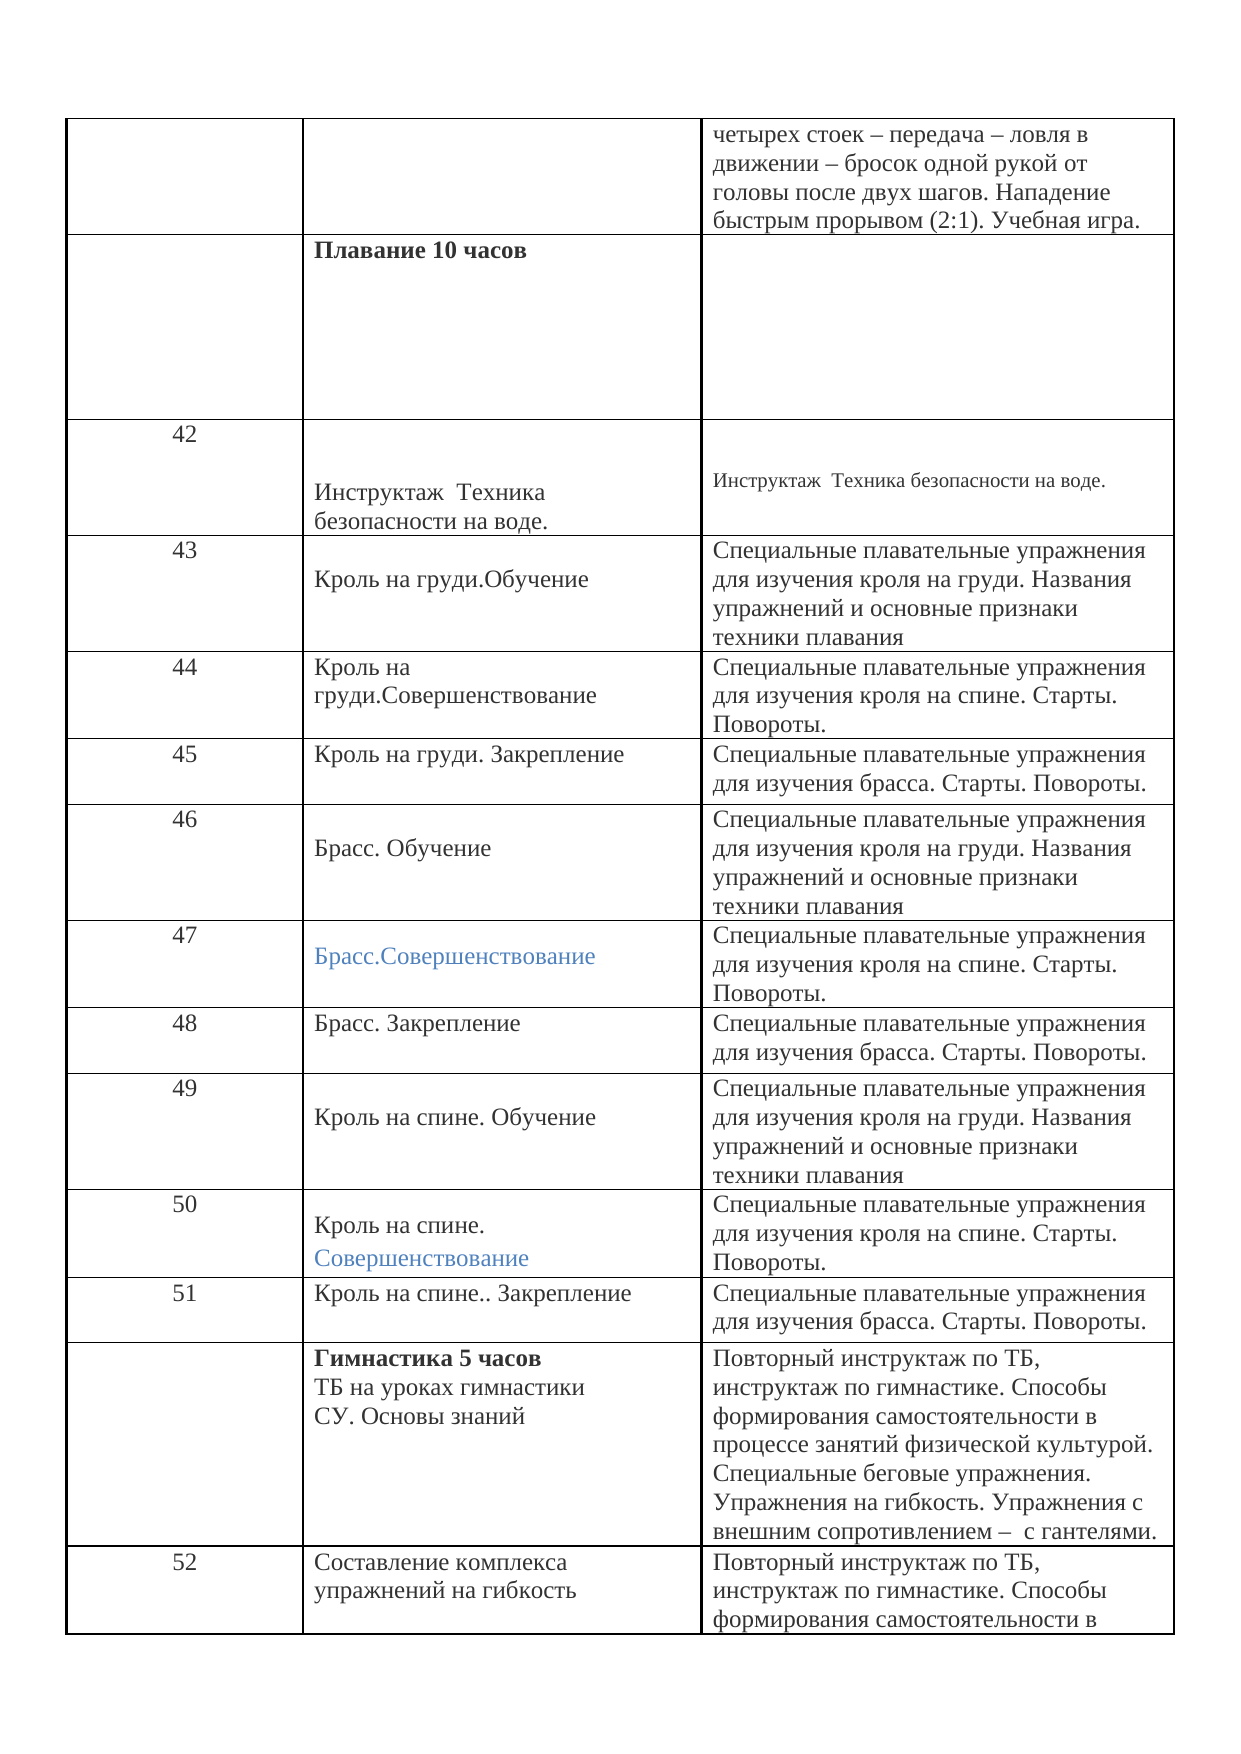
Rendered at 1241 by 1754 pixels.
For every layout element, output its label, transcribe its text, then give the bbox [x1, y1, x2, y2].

table_cell Кроль на спине. Совершенствование [304, 1190, 700, 1277]
table_cell Брасс.Совершенствование [304, 921, 700, 1007]
table_cell Специальные плавательные упражнения для изучения кроля на груди. Названия упражнений и основные признаки техники плавания [703, 536, 1173, 651]
table_cell Специальные плавательные упражнения для изучения кроля на спине. Старты. Повороты. [703, 921, 1173, 1007]
table_cell 52 [68, 1547, 302, 1633]
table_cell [304, 119, 700, 234]
table_cell Инструктаж Техника безопасности на воде. [304, 420, 700, 534]
table_cell Брасс. Закрепление [304, 1008, 700, 1072]
table_cell 43 [68, 536, 302, 651]
table_cell Плавание 10 часов [304, 235, 700, 418]
table_cell Специальные плавательные упражнения для изучения кроля на спине. Старты. Повороты. [703, 1190, 1173, 1277]
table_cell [703, 119, 1173, 234]
table_cell [68, 1343, 302, 1544]
table_cell 48 [68, 1008, 302, 1072]
table_cell 46 [68, 805, 302, 919]
table_cell 47 [68, 921, 302, 1007]
table_cell Специальные плавательные упражнения для изучения брасса. Старты. Повороты. [703, 739, 1173, 803]
table_cell Специальные плавательные упражнения для изучения кроля на спине. Старты. Повороты. [703, 652, 1173, 738]
table_cell 44 [68, 652, 302, 738]
table_cell Брасс. Обучение [304, 805, 700, 919]
table_cell Гимнастика 5 часов ТБ на уроках гимнастики СУ. Основы знаний [304, 1343, 700, 1544]
table_cell Специальные плавательные упражнения для изучения брасса. Старты. Повороты. [703, 1008, 1173, 1072]
table_cell Специальные плавательные упражнения для изучения кроля на груди. Названия упражнений и основные признаки техники плавания [703, 1074, 1173, 1188]
table_cell 49 [68, 1074, 302, 1188]
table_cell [304, 1547, 700, 1633]
table_cell Кроль на спине. Обучение [304, 1074, 700, 1188]
table_cell Кроль на груди.Совершенствование [304, 652, 700, 738]
table_cell [703, 235, 1173, 418]
table_cell Кроль на груди.Обучение [304, 536, 700, 651]
table_cell 41 [68, 119, 302, 234]
table_cell Специальные плавательные упражнения для изучения кроля на груди. Названия упражнений и основные признаки техники плавания [703, 805, 1173, 919]
table_cell 51 [68, 1278, 302, 1342]
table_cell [703, 1547, 1173, 1633]
table_cell 50 [68, 1190, 302, 1277]
table_cell 42 [68, 420, 302, 534]
table_cell Специальные плавательные упражнения для изучения брасса. Старты. Повороты. [703, 1278, 1173, 1342]
table_cell Кроль на спине.. Закрепление [304, 1278, 700, 1342]
table_cell 45 [68, 739, 302, 803]
table_cell Инструктаж Техника безопасности на воде. [703, 420, 1173, 534]
table_cell [68, 235, 302, 418]
table_cell Кроль на груди. Закрепление [304, 739, 700, 803]
